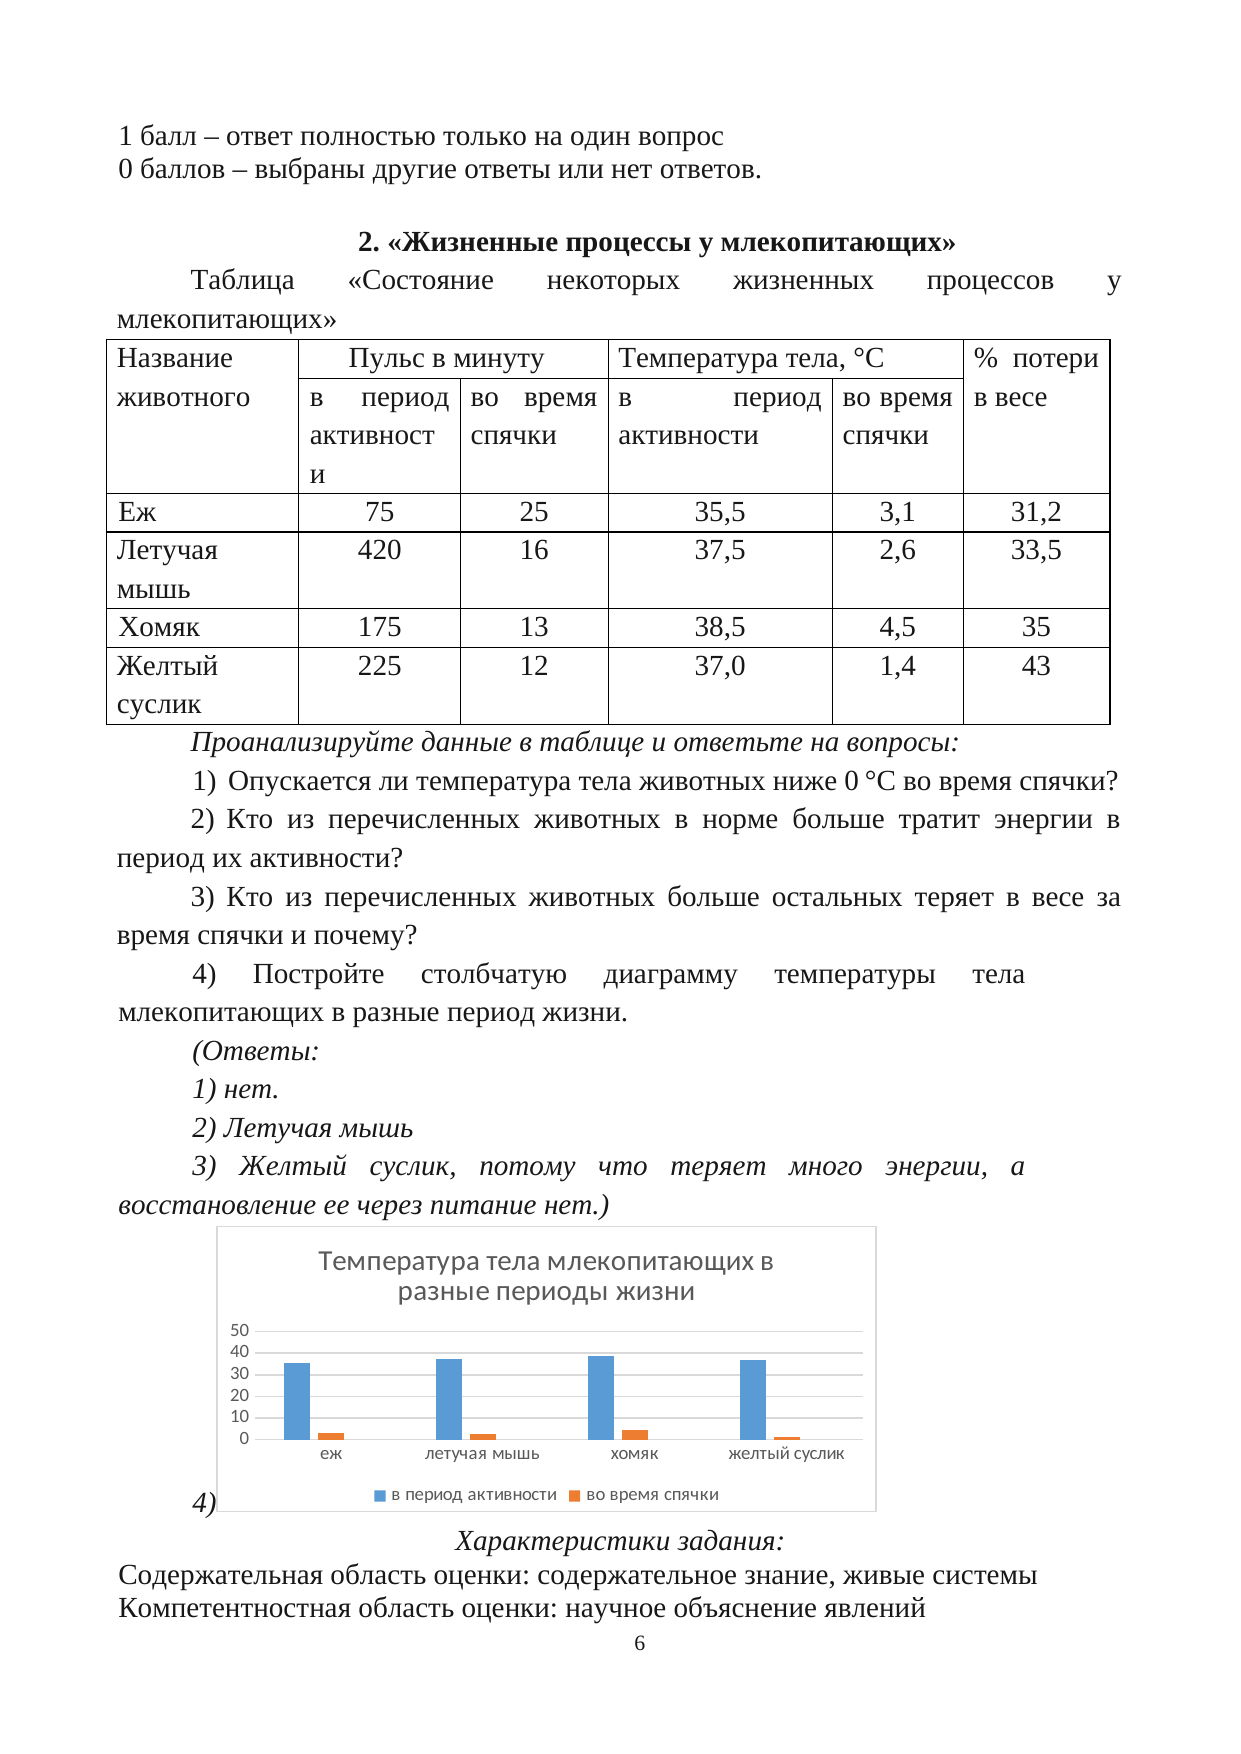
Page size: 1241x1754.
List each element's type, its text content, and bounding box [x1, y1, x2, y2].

text (Ответы: [118, 1033, 1026, 1066]
table_cell Желтый суслик [107, 648, 298, 723]
text Компетентностная область оценки: научное объяснение явлений [117, 1591, 1122, 1624]
text Проанализируйте данные в таблице и ответьте на вопросы: [117, 724, 1122, 758]
text Характеристики задания: [117, 1523, 1122, 1557]
table_cell 3,1 [833, 494, 963, 531]
table_cell 35,5 [609, 494, 832, 531]
text 2) Летучая мышь [118, 1110, 1026, 1143]
table_cell 37,5 [609, 533, 832, 608]
table_cell во время спячки [833, 379, 963, 493]
table_cell 4,5 [833, 609, 963, 647]
table_cell во время спячки [461, 379, 608, 493]
text 0 баллов – выбраны другие ответы или нет ответов. [117, 152, 1122, 185]
text 4) [118, 1226, 1026, 1518]
text 4) Постройте столбчатую диаграмму температуры тела млекопитающих в разные период жизни. [118, 956, 1026, 1028]
text Содержательная область оценки: содержательное знание, живые системы [117, 1557, 1122, 1591]
text 1) Опускается ли температура тела животных ниже 0 °C во время спячки? [118, 763, 1122, 797]
table_cell в период активности [299, 379, 460, 493]
table_cell 33,5 [964, 533, 1109, 608]
text Таблица «Состояние некоторых жизненных процессов у млекопитающих» [117, 262, 1122, 334]
table_cell 1,4 [833, 648, 963, 723]
text 2) Кто из перечисленных животных в норме больше тратит энергии в период их активности? [117, 802, 1122, 874]
table_cell 225 [299, 648, 460, 723]
text 1 балл – ответ полностью только на один вопрос [117, 118, 1122, 152]
table_header Пульс в минуту [299, 340, 608, 378]
table_cell 12 [461, 648, 608, 723]
table_cell Еж [107, 494, 298, 531]
table_cell Хомяк [107, 609, 298, 647]
table_header % потери в весе [964, 340, 1109, 493]
table_cell 38,5 [609, 609, 832, 647]
table_cell 13 [461, 609, 608, 647]
table_cell 75 [299, 494, 460, 531]
table_header Название животного [107, 340, 298, 493]
table_cell 16 [461, 533, 608, 608]
text 2. «Жизненные процессы у млекопитающих» [118, 224, 1122, 257]
text 3) Кто из перечисленных животных больше остальных теряет в весе за время спячки и почему? [117, 879, 1122, 951]
table_cell 25 [461, 494, 608, 531]
table_cell 35 [964, 609, 1109, 647]
table_cell 420 [299, 533, 460, 608]
table_cell 175 [299, 609, 460, 647]
table_header Температура тела, °С [609, 340, 963, 378]
table_cell 2,6 [833, 533, 963, 608]
table_cell в период активности [609, 379, 832, 493]
text 3) Желтый суслик, потому что теряет много энергии, а восстановление ее через питание нет.) [118, 1148, 1026, 1221]
table_cell Летучая мышь [107, 533, 298, 608]
table_cell 43 [964, 648, 1109, 723]
text 1) нет. [118, 1071, 1026, 1105]
table_cell 31,2 [964, 494, 1109, 531]
table_cell 37,0 [609, 648, 832, 723]
